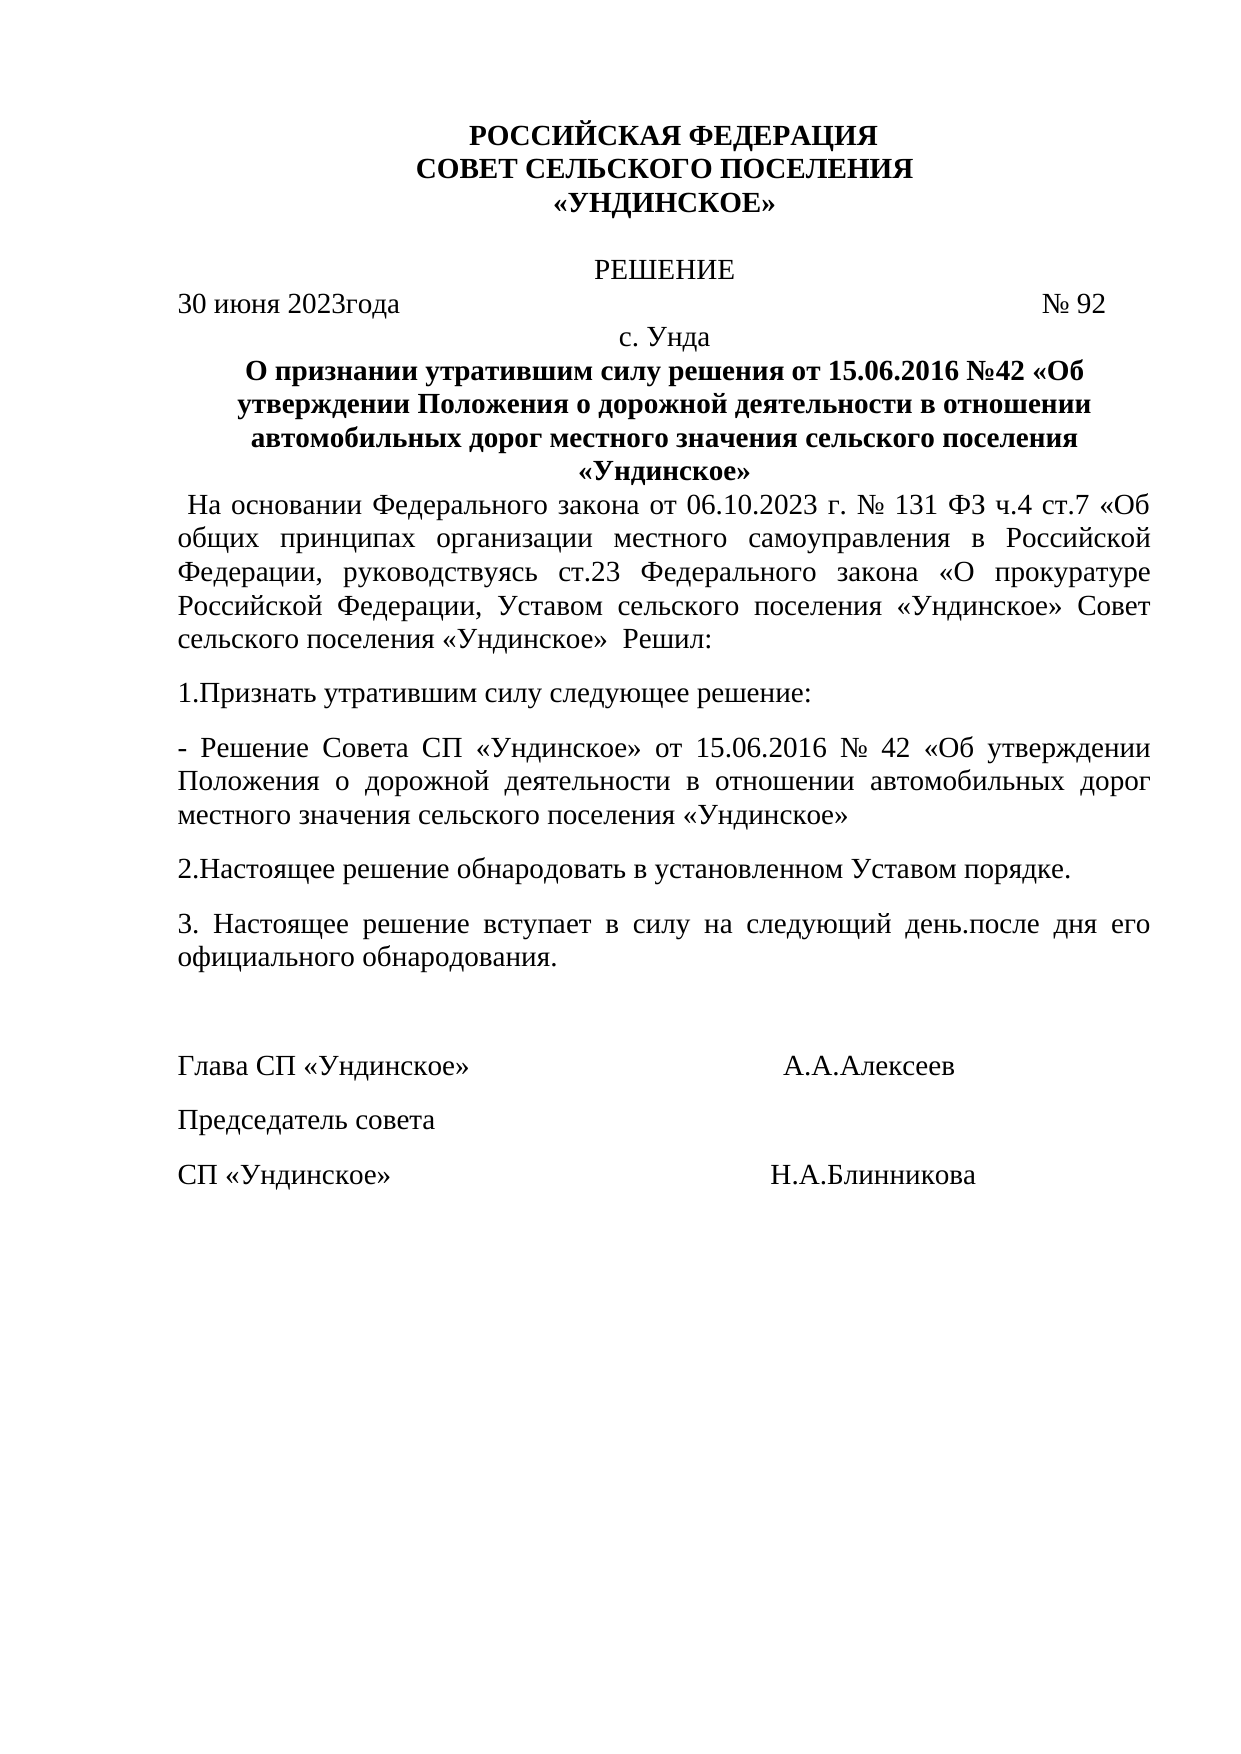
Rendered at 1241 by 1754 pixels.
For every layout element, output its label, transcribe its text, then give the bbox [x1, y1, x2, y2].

text Глава СП «Ундинское» А.А.Алексеев [177, 1048, 1152, 1082]
text 2.Настоящее решение обнародовать в установленном Уставом порядке. [177, 851, 1152, 885]
text РЕШЕНИЕ [177, 252, 1152, 286]
text - Решение Совета СП «Ундинское» от 15.06.2016 № 42 «Об утверждении Положения о дорожной деятельности в отношении автомобильных дорог местного значения сельского поселения «Ундинское» [177, 730, 1152, 831]
text Председатель совета [177, 1102, 1152, 1136]
text 3. Настоящее решение вступает в силу на следующий день.после дня его официального обнародования. [177, 906, 1152, 973]
text 30 июня 2023года № 92 [177, 286, 1152, 319]
text 1.Признать утратившим силу следующее решение: [177, 676, 1152, 709]
text СОВЕТ СЕЛЬСКОГО ПОСЕЛЕНИЯ «УНДИНСКОЕ» [177, 152, 1152, 219]
text СП «Ундинское» Н.А.Блинникова [177, 1157, 1152, 1190]
text На основании Федерального закона от 06.10.2023 г. № 131 ФЗ ч.4 ст.7 «Об общих принципах организации местного самоуправления в Российской Федерации, руководствуясь ст.23 Федерального закона «О прокуратуре Российской Федерации, Уставом сельского поселения «Ундинское» Совет сельского поселения «Ундинское» Решил: [177, 487, 1152, 655]
text РОССИЙСКАЯ ФЕДЕРАЦИЯ [177, 118, 1152, 152]
text с. Унда [177, 319, 1152, 353]
text О признании утратившим силу решения от 15.06.2016 №42 «Об утверждении Положения о дорожной деятельности в отношении автомобильных дорог местного значения сельского поселения «Ундинское» [177, 353, 1152, 487]
